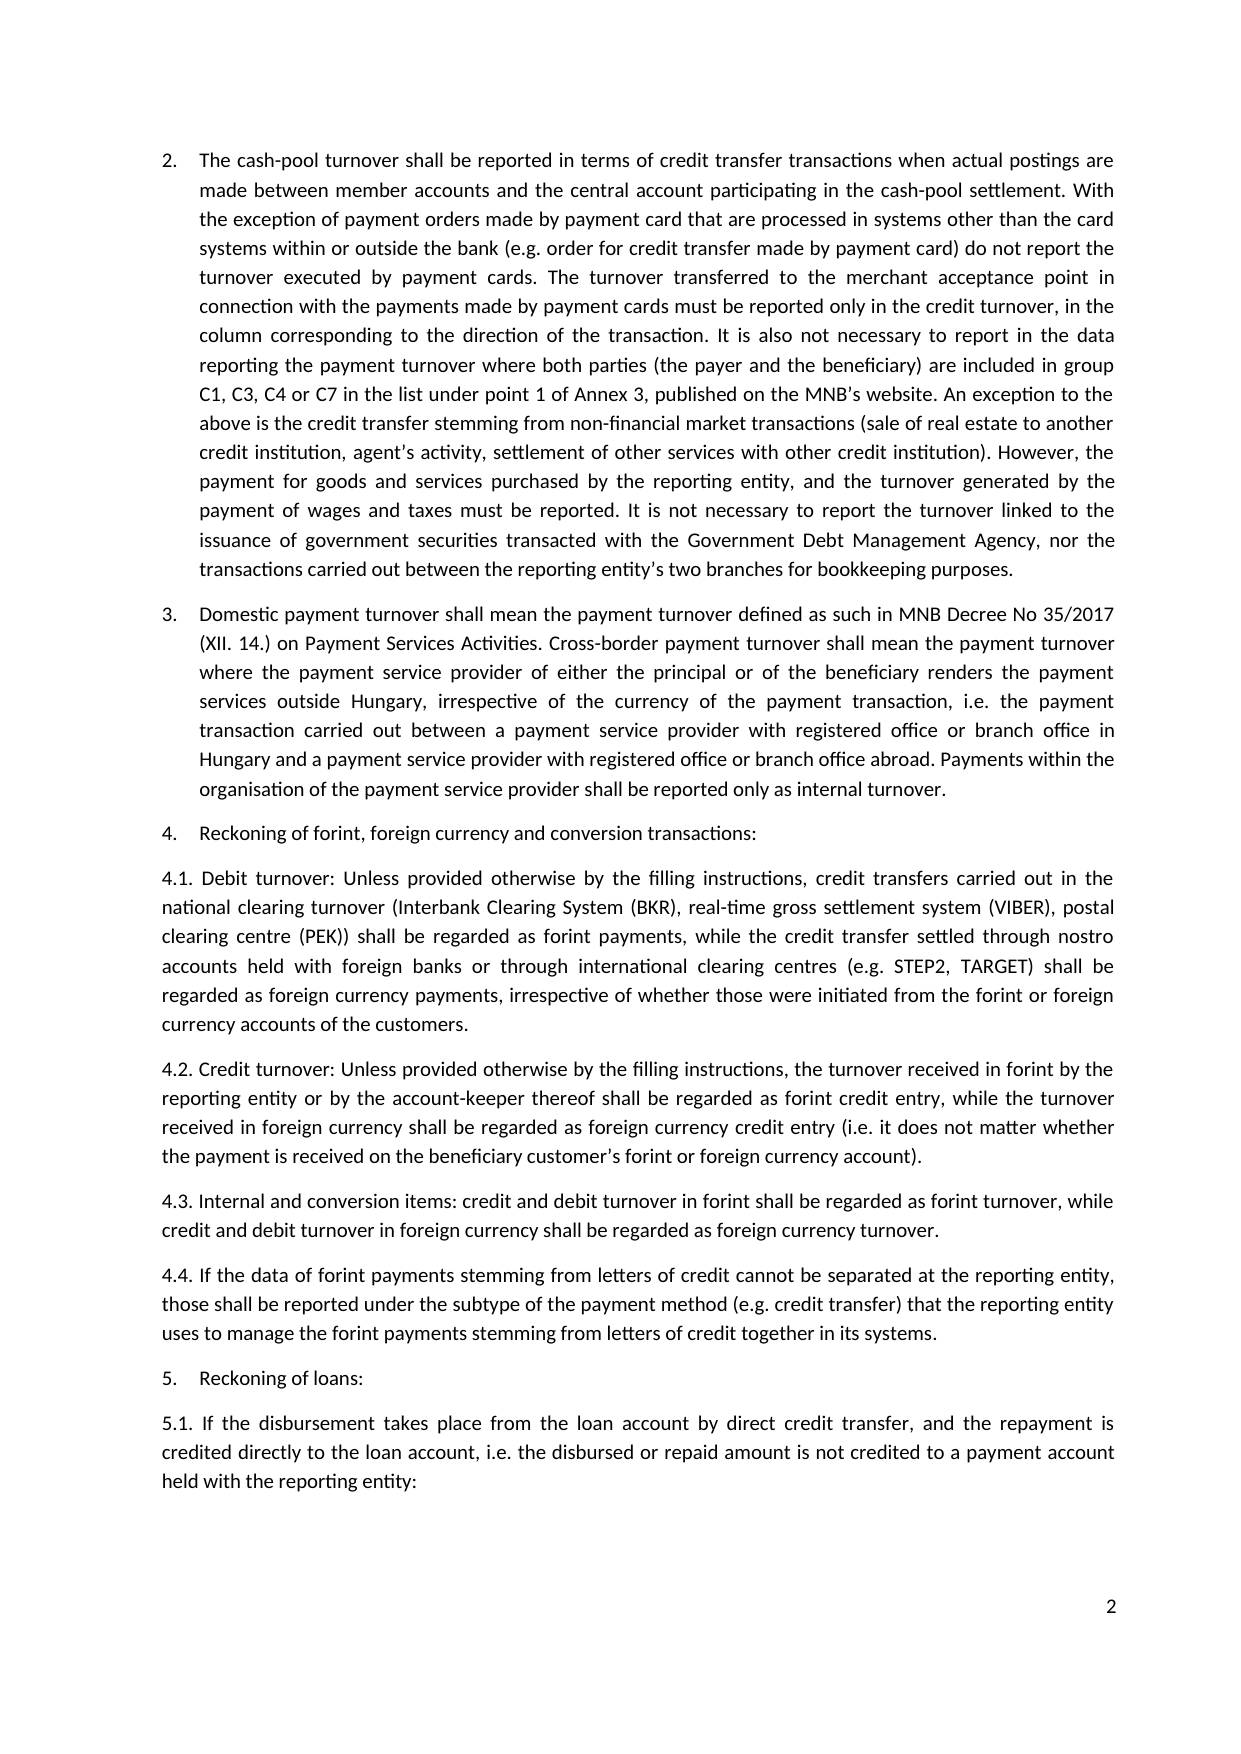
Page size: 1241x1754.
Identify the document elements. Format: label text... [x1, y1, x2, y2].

text 4.3. Internal and conversion items: credit and debit turnover in forint shall be regarded as forint turnover, while credit and debit turnover in foreign currency shall be regarded as foreign currency turnover. [162, 1188, 1116, 1243]
list Reckoning of loans: [162, 1365, 1116, 1391]
list Reckoning of forint, foreign currency and conversion transactions: [162, 821, 1116, 846]
text 4.4. If the data of forint payments stemming from letters of credit cannot be separated at the reporting entity, those shall be reported under the subtype of the payment method (e.g. credit transfer) that the reporting entity uses to manage the forint payments stemming from letters of credit together in its systems. [162, 1262, 1116, 1346]
text 5.1. If the disbursement takes place from the loan account by direct credit transfer, and the repayment is credited directly to the loan account, i.e. the disbursed or repaid amount is not credited to a payment account held with the reporting entity: [162, 1410, 1116, 1494]
text 4.1. Debit turnover: Unless provided otherwise by the filling instructions, credit transfers carried out in the national clearing turnover (Interbank Clearing System (BKR), real-time gross settlement system (VIBER), postal clearing centre (PEK)) shall be regarded as forint payments, while the credit transfer settled through nostro accounts held with foreign banks or through international clearing centres (e.g. STEP2, TARGET) shall be regarded as foreign currency payments, irrespective of whether those were initiated from the forint or foreign currency accounts of the customers. [162, 865, 1116, 1037]
list Domestic payment turnover shall mean the payment turnover defined as such in MNB Decree No 35/2017 (XII. 14.) on Payment Services Activities. Cross-border payment turnover shall mean the payment turnover where the payment service provider of either the principal or of the beneficiary renders the payment services outside Hungary, irrespective of the currency of the payment transaction, i.e. the payment transaction carried out between a payment service provider with registered office or branch office in Hungary and a payment service provider with registered office or branch office abroad. Payments within the organisation of the payment service provider shall be reported only as internal turnover. [162, 601, 1116, 801]
text 4.2. Credit turnover: Unless provided otherwise by the filling instructions, the turnover received in forint by the reporting entity or by the account-keeper thereof shall be regarded as forint credit entry, while the turnover received in foreign currency shall be regarded as foreign currency credit entry (i.e. it does not matter whether the payment is received on the beneficiary customer’s forint or foreign currency account). [162, 1056, 1116, 1169]
list The cash-pool turnover shall be reported in terms of credit transfer transactions when actual postings are made between member accounts and the central account participating in the cash-pool settlement. With the exception of payment orders made by payment card that are processed in systems other than the card systems within or outside the bank (e.g. order for credit transfer made by payment card) do not report the turnover executed by payment cards. The turnover transferred to the merchant acceptance point in connection with the payments made by payment cards must be reported only in the credit turnover, in the column corresponding to the direction of the transaction. It is also not necessary to report in the data reporting the payment turnover where both parties (the payer and the beneficiary) are included in group C1, C3, C4 or C7 in the list under point 1 of Annex 3, published on the MNB’s website. An exception to the above is the credit transfer stemming from non-financial market transactions (sale of real estate to another credit institution, agent’s activity, settlement of other services with other credit institution). However, the payment for goods and services purchased by the reporting entity, and the turnover generated by the payment of wages and taxes must be reported. It is not necessary to report the turnover linked to the issuance of government securities transacted with the Government Debt Management Agency, nor the transactions carried out between the reporting entity’s two branches for bookkeeping purposes. [162, 148, 1116, 581]
